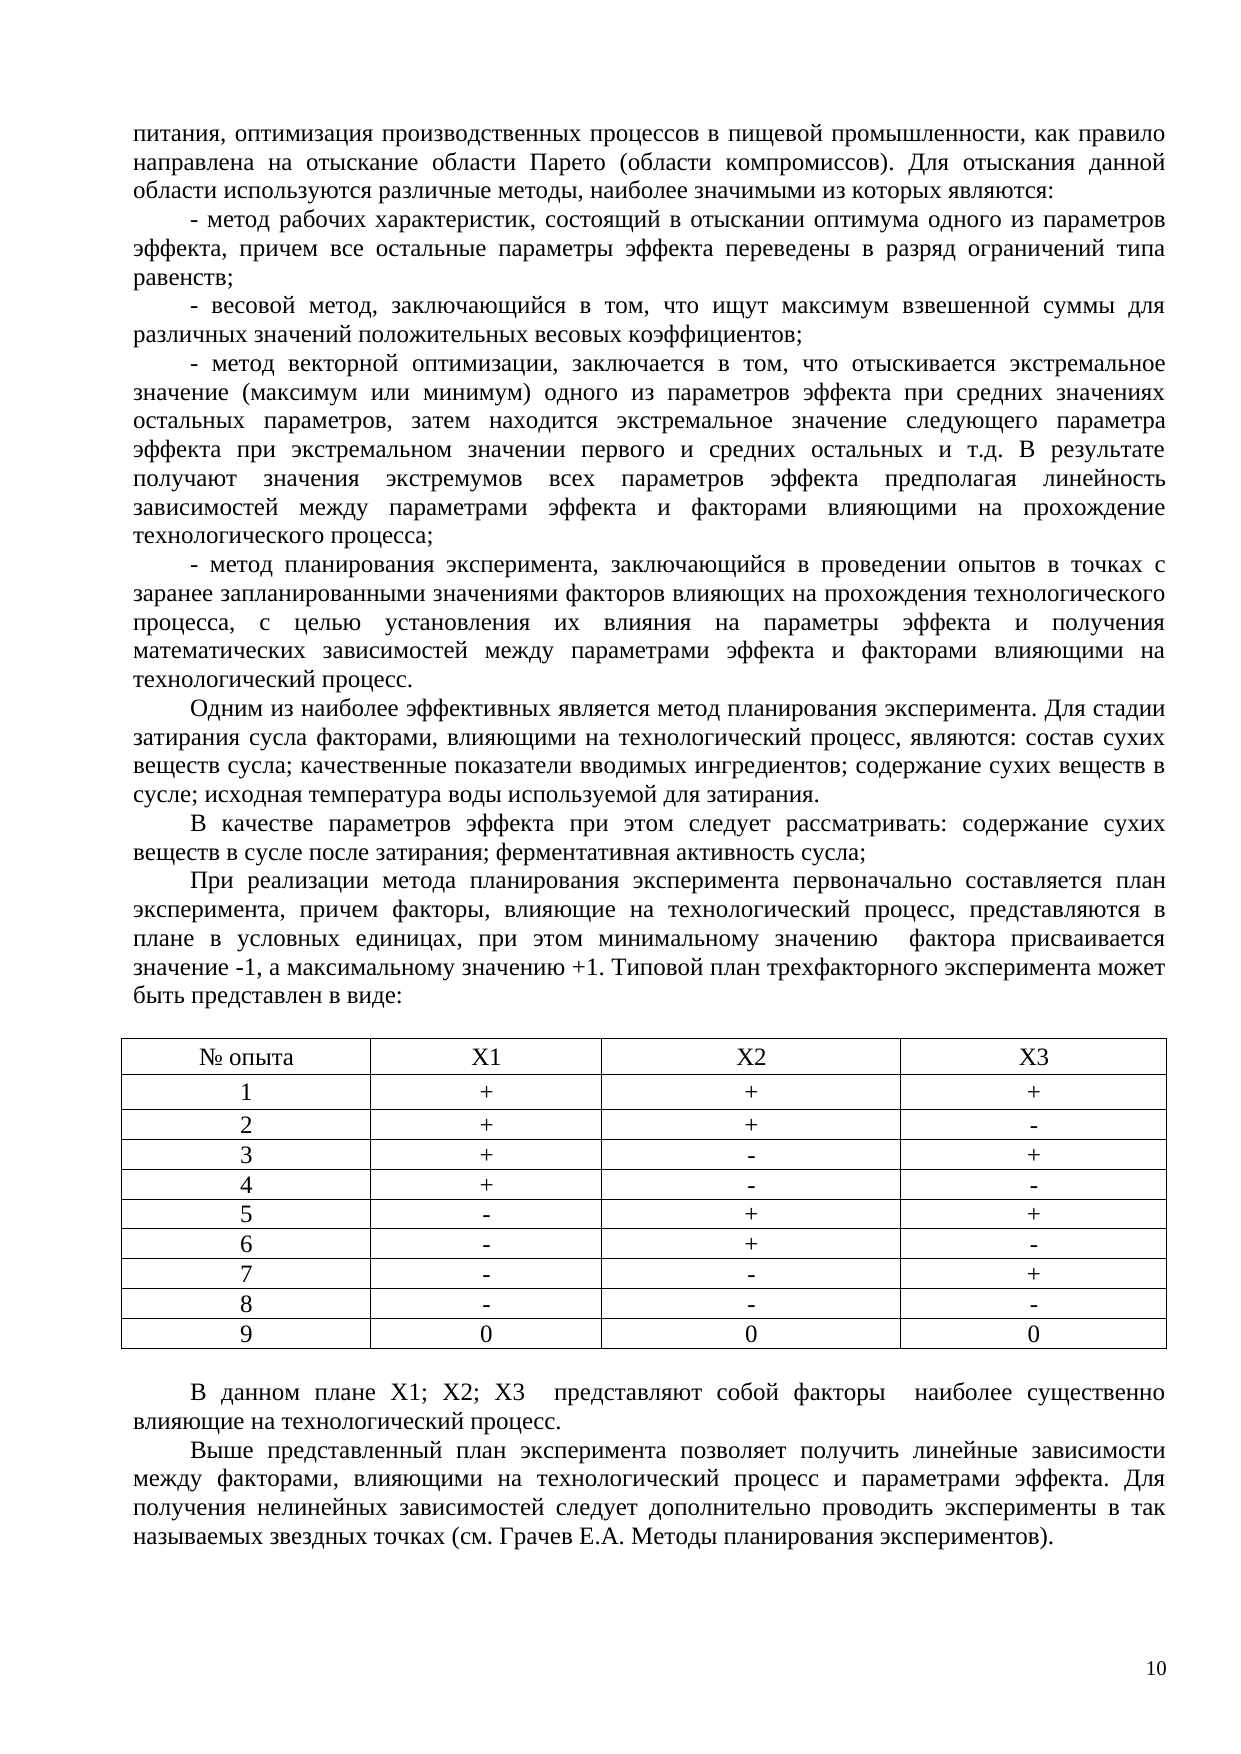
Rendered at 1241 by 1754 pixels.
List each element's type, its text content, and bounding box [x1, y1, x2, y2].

table_cell - [371, 1200, 601, 1228]
table_cell + [602, 1075, 900, 1109]
table_cell 9 [122, 1319, 370, 1347]
text В данном плане Х1; Х2; Х3 представляют собой факторы наиболее существенно влияющие на технологический процесс. [133, 1377, 1167, 1435]
table_cell + [371, 1170, 601, 1198]
table_cell + [602, 1229, 900, 1258]
table_header № опыта [122, 1039, 370, 1073]
table_header Х1 [371, 1039, 601, 1073]
text - метод планирования эксперимента, заключающийся в проведении опытов в точках с заранее запланированными значениями факторов влияющих на прохождения технологического процесса, с целью установления их влияния на параметры эффекта и получения математических зависимостей между параметрами эффекта и факторами влияющими на технологический процесс. [133, 549, 1167, 693]
table_cell - [901, 1289, 1166, 1318]
table_cell + [901, 1200, 1166, 1228]
text - весовой метод, заключающийся в том, что ищут максимум взвешенной суммы для различных значений положительных весовых коэффициентов; [133, 291, 1167, 348]
text - метод рабочих характеристик, состоящий в отыскании оптимума одного из параметров эффекта, причем все остальные параметры эффекта переведены в разряд ограничений типа равенств; [133, 204, 1167, 291]
table_header Х3 [901, 1039, 1166, 1073]
table_header Х2 [602, 1039, 900, 1073]
table_cell 0 [602, 1319, 900, 1347]
table_cell 7 [122, 1259, 370, 1288]
table_cell 2 [122, 1110, 370, 1139]
table_cell + [371, 1110, 601, 1139]
table_cell - [602, 1289, 900, 1318]
table_cell 4 [122, 1170, 370, 1198]
table_cell - [371, 1289, 601, 1318]
table_cell 8 [122, 1289, 370, 1318]
text Выше представленный план эксперимента позволяет получить линейные зависимости между факторами, влияющими на технологический процесс и параметрами эффекта. Для получения нелинейных зависимостей следует дополнительно проводить эксперименты в так называемых звездных точках (см. Грачев Е.А. Методы планирования экспериментов). [133, 1435, 1167, 1550]
text В качестве параметров эффекта при этом следует рассматривать: содержание сухих веществ в сусле после затирания; ферментативная активность сусла; [133, 808, 1167, 866]
table_cell + [371, 1075, 601, 1109]
table_cell 3 [122, 1140, 370, 1169]
table_cell - [602, 1140, 900, 1169]
table_cell 0 [901, 1319, 1166, 1347]
table_cell 6 [122, 1229, 370, 1258]
table_cell - [602, 1259, 900, 1288]
table_cell + [371, 1140, 601, 1169]
table_cell + [602, 1110, 900, 1139]
table_cell - [602, 1170, 900, 1198]
text - метод векторной оптимизации, заключается в том, что отыскивается экстремальное значение (максимум или минимум) одного из параметров эффекта при средних значениях остальных параметров, затем находится экстремальное значение следующего параметра эффекта при экстремальном значении первого и средних остальных и т.д. В результате получают значения экстремумов всех параметров эффекта предполагая линейность зависимостей между параметрами эффекта и факторами влияющими на прохождение технологического процесса; [133, 348, 1167, 549]
table_cell - [371, 1259, 601, 1288]
text Одним из наиболее эффективных является метод планирования эксперимента. Для стадии затирания сусла факторами, влияющими на технологический процесс, являются: состав сухих веществ сусла; качественные показатели вводимых ингредиентов; содержание сухих веществ в сусле; исходная температура воды используемой для затирания. [133, 693, 1167, 808]
table_cell 1 [122, 1075, 370, 1109]
table_cell 5 [122, 1200, 370, 1228]
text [133, 118, 1167, 204]
table_cell + [901, 1259, 1166, 1288]
table_cell 0 [371, 1319, 601, 1347]
table_cell - [371, 1229, 601, 1258]
table_cell - [901, 1110, 1166, 1139]
text При реализации метода планирования эксперимента первоначально составляется план эксперимента, причем факторы, влияющие на технологический процесс, представляются в плане в условных единицах, при этом минимальному значению фактора присваивается значение -1, а максимальному значению +1. Типовой план трехфакторного эксперимента может быть представлен в виде: [133, 866, 1167, 1009]
table_cell + [901, 1140, 1166, 1169]
table_cell - [901, 1170, 1166, 1198]
table_cell + [901, 1075, 1166, 1109]
table_cell - [901, 1229, 1166, 1258]
table_cell + [602, 1200, 900, 1228]
